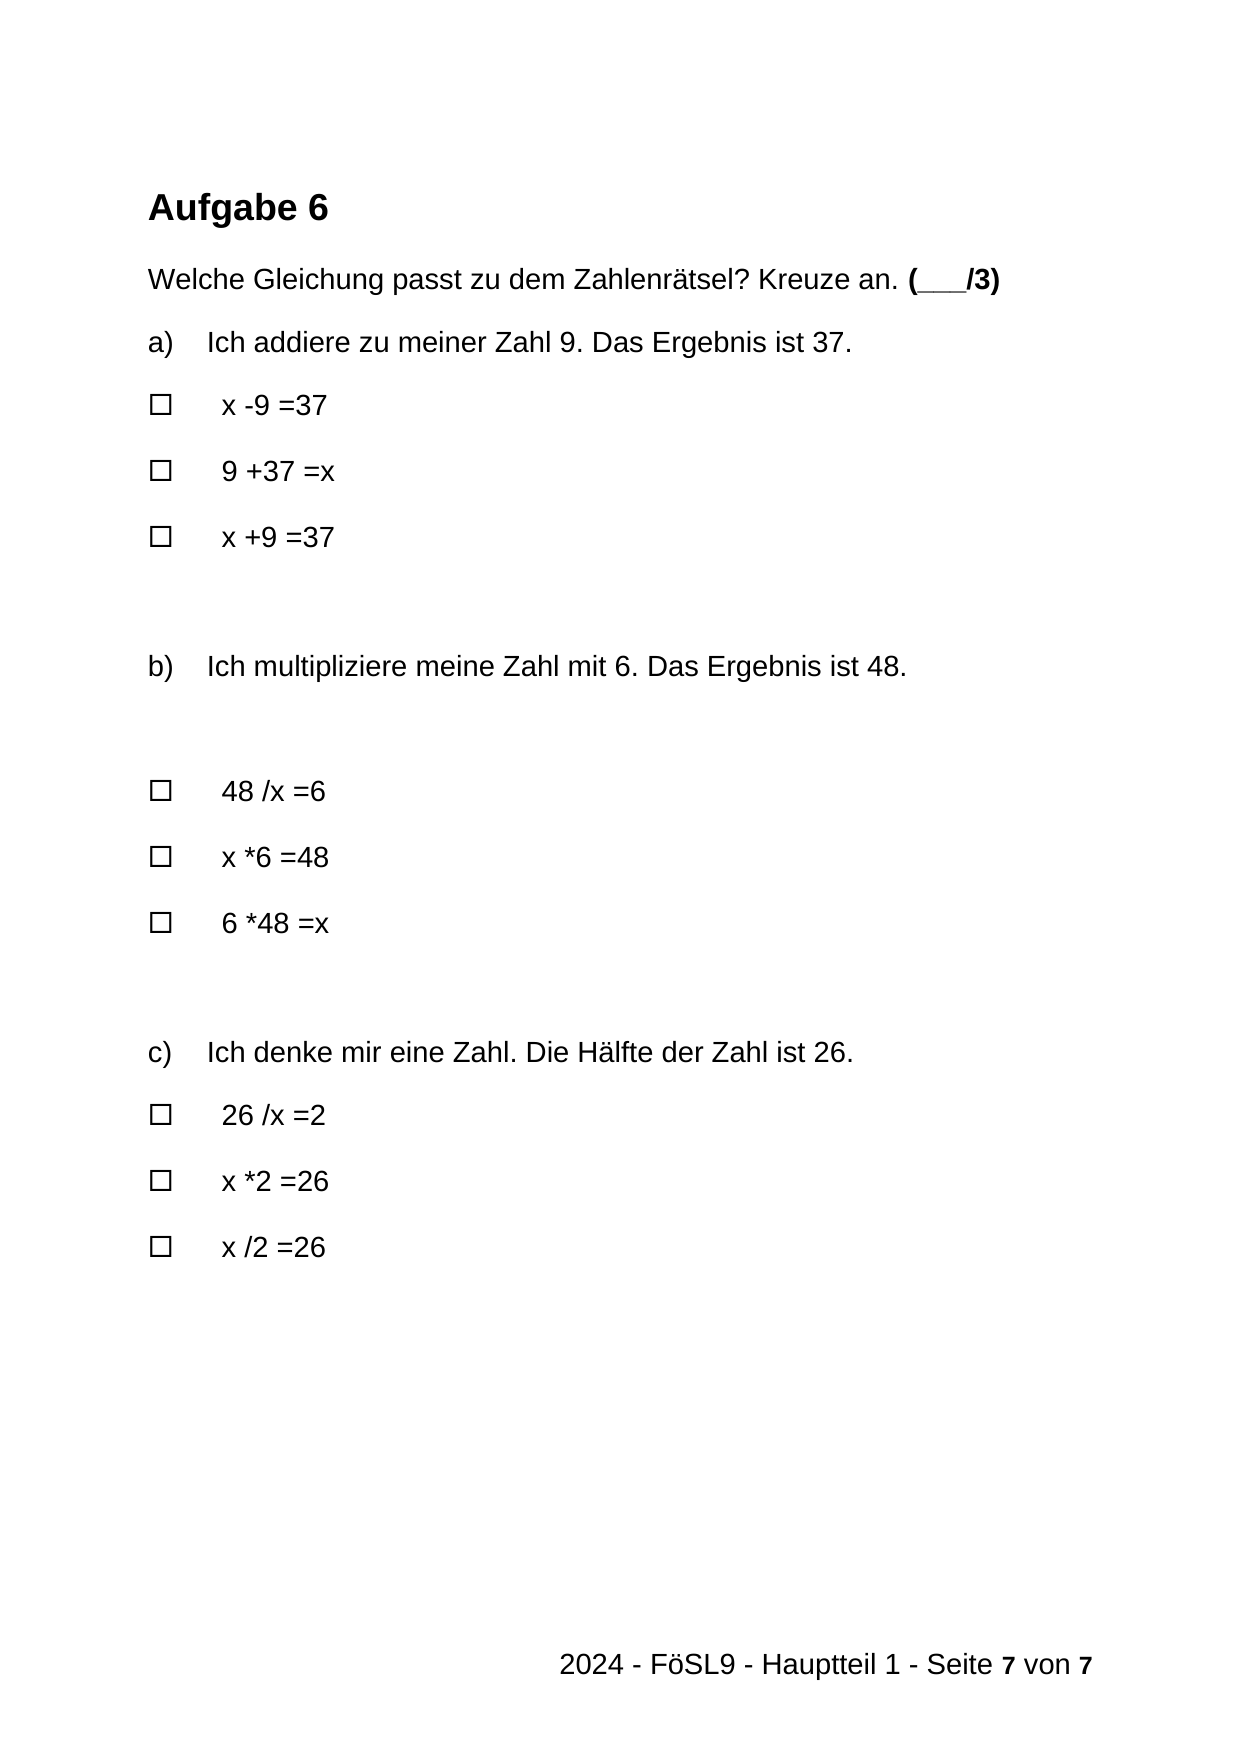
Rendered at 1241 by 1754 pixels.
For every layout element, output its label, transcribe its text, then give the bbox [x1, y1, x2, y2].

list b) Ich multipliziere meine Zahl mit 6. Das Ergebnis ist 48. [148, 649, 1093, 682]
text x /2 =26 [148, 1230, 1093, 1264]
text x -9 =37 [148, 388, 1093, 422]
text 26 /x =2 [148, 1098, 1093, 1132]
list a) Ich addiere zu meiner Zahl 9. Das Ergebnis ist 37. [148, 325, 1093, 359]
text 6 *48 =x [148, 907, 1093, 940]
text x *2 =26 [148, 1164, 1093, 1198]
subtitle Aufgabe 6 [148, 185, 1093, 228]
text Welche Gleichung passt zu dem Zahlenrätsel? Kreuze an. (___/3) [148, 262, 1093, 296]
list c) Ich denke mir eine Zahl. Die Hälfte der Zahl ist 26. [148, 1035, 1093, 1069]
text 9 +37 =x [148, 454, 1093, 488]
text x *6 =48 [148, 841, 1093, 874]
text 48 /x =6 [148, 774, 1093, 808]
text x +9 =37 [148, 520, 1093, 554]
